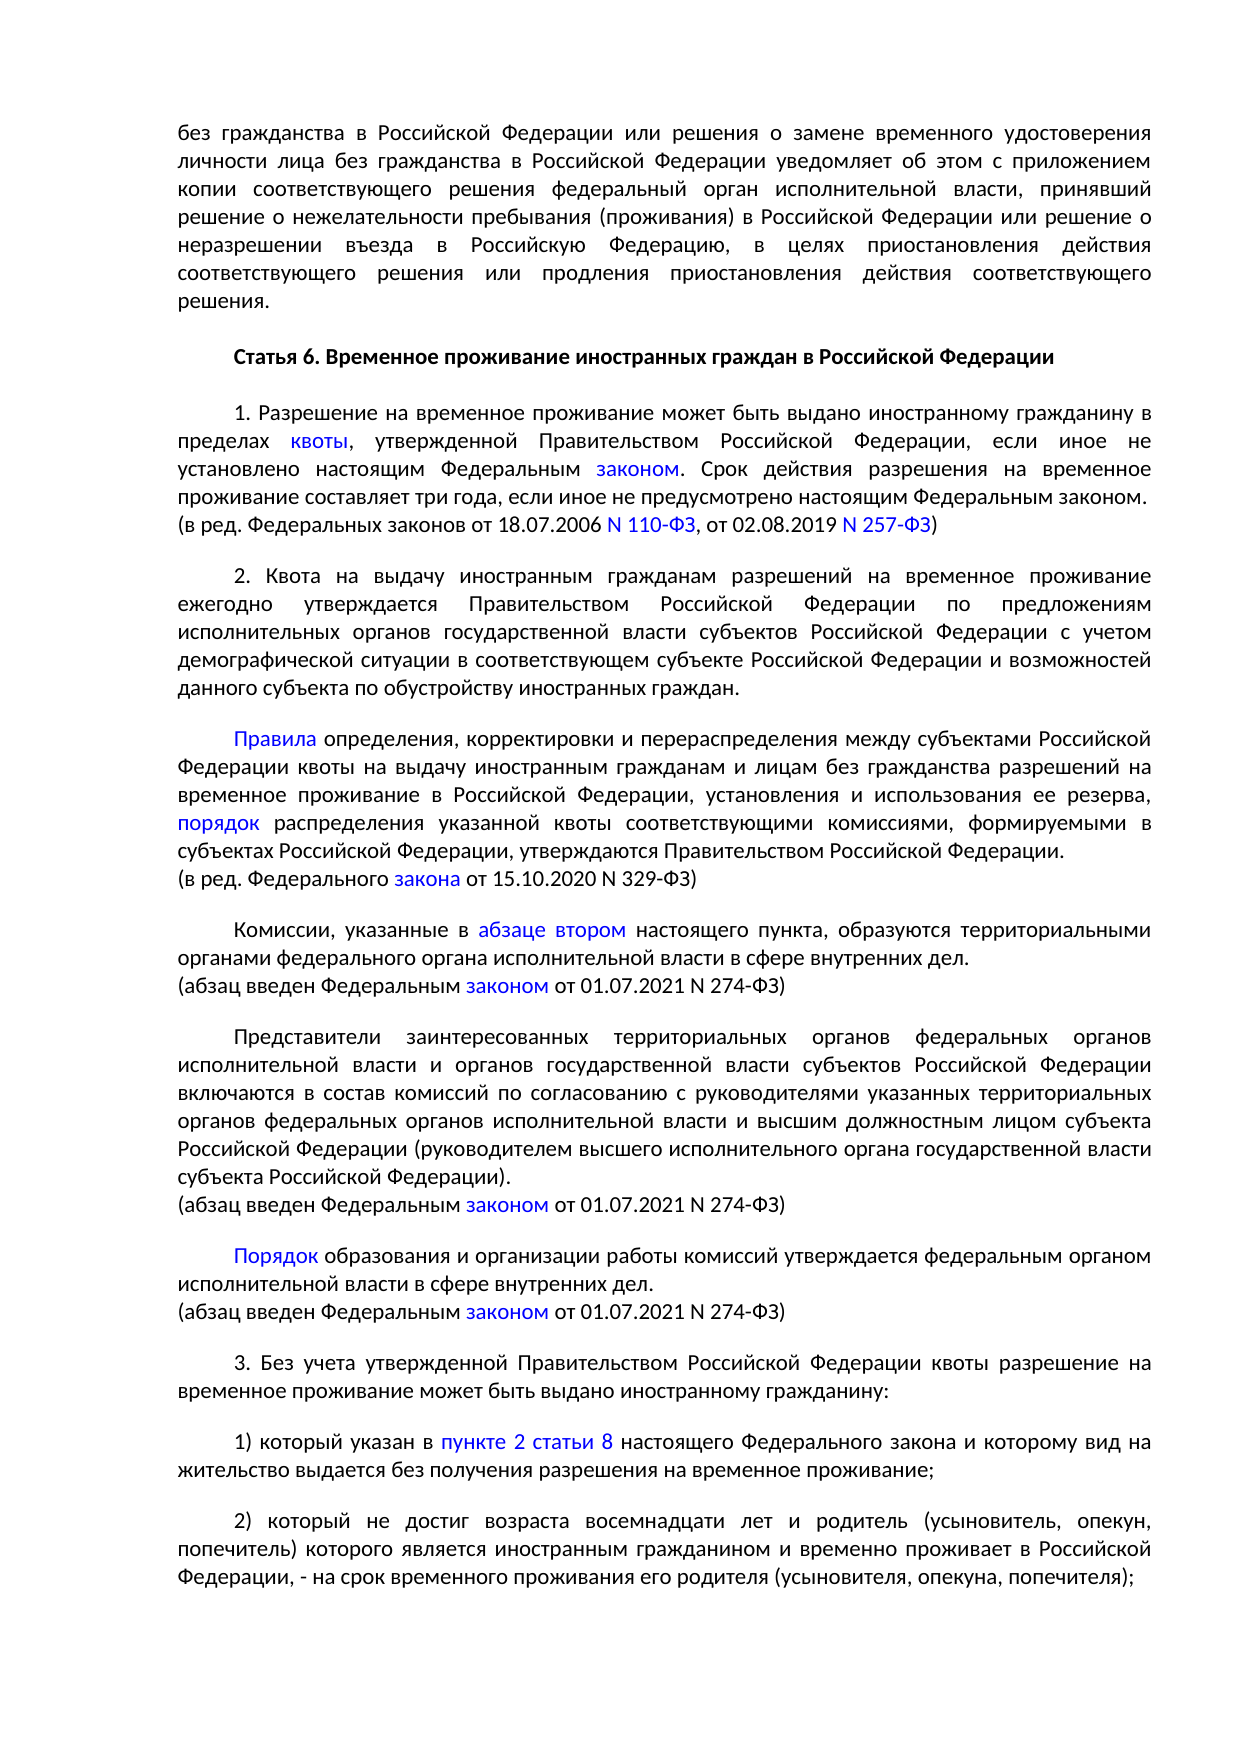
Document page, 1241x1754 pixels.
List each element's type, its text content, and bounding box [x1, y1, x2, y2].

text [177, 118, 1152, 314]
text Порядок образования и организации работы комиссий утверждается федеральным органом исполнительной власти в сфере внутренних дел. [177, 1241, 1152, 1297]
title Статья 6. Временное проживание иностранных граждан в Российской Федерации [177, 342, 1152, 370]
text (в ред. Федерального закона от 15.10.2020 N 329-ФЗ) [177, 864, 1152, 892]
text 1. Разрешение на временное проживание может быть выдано иностранному гражданину в пределах квоты, утвержденной Правительством Российской Федерации, если иное не установлено настоящим Федеральным законом. Срок действия разрешения на временное проживание составляет три года, если иное не предусмотрено настоящим Федеральным законом. [177, 398, 1152, 510]
text 3. Без учета утвержденной Правительством Российской Федерации квоты разрешение на временное проживание может быть выдано иностранному гражданину: [177, 1348, 1152, 1404]
text (абзац введен Федеральным законом от 01.07.2021 N 274-ФЗ) [177, 971, 1152, 999]
text (абзац введен Федеральным законом от 01.07.2021 N 274-ФЗ) [177, 1297, 1152, 1326]
text 1) который указан в пункте 2 статьи 8 настоящего Федерального закона и которому вид на жительство выдается без получения разрешения на временное проживание; [177, 1427, 1152, 1483]
text (в ред. Федеральных законов от 18.07.2006 N 110-ФЗ, от 02.08.2019 N 257-ФЗ) [177, 510, 1152, 538]
text Представители заинтересованных территориальных органов федеральных органов исполнительной власти и органов государственной власти субъектов Российской Федерации включаются в состав комиссий по согласованию с руководителями указанных территориальных органов федеральных органов исполнительной власти и высшим должностным лицом субъекта Российской Федерации (руководителем высшего исполнительного органа государственной власти субъекта Российской Федерации). [177, 1022, 1152, 1191]
text (абзац введен Федеральным законом от 01.07.2021 N 274-ФЗ) [177, 1191, 1152, 1218]
text 2. Квота на выдачу иностранным гражданам разрешений на временное проживание ежегодно утверждается Правительством Российской Федерации по предложениям исполнительных органов государственной власти субъектов Российской Федерации с учетом демографической ситуации в соответствующем субъекте Российской Федерации и возможностей данного субъекта по обустройству иностранных граждан. [177, 561, 1152, 701]
text Комиссии, указанные в абзаце втором настоящего пункта, образуются территориальными органами федерального органа исполнительной власти в сфере внутренних дел. [177, 915, 1152, 971]
text 2) который не достиг возраста восемнадцати лет и родитель (усыновитель, опекун, попечитель) которого является иностранным гражданином и временно проживает в Российской Федерации, - на срок временного проживания его родителя (усыновителя, опекуна, попечителя); [177, 1506, 1152, 1590]
text Правила определения, корректировки и перераспределения между субъектами Российской Федерации квоты на выдачу иностранным гражданам и лицам без гражданства разрешений на временное проживание в Российской Федерации, установления и использования ее резерва, порядок распределения указанной квоты соответствующими комиссиями, формируемыми в субъектах Российской Федерации, утверждаются Правительством Российской Федерации. [177, 724, 1152, 864]
